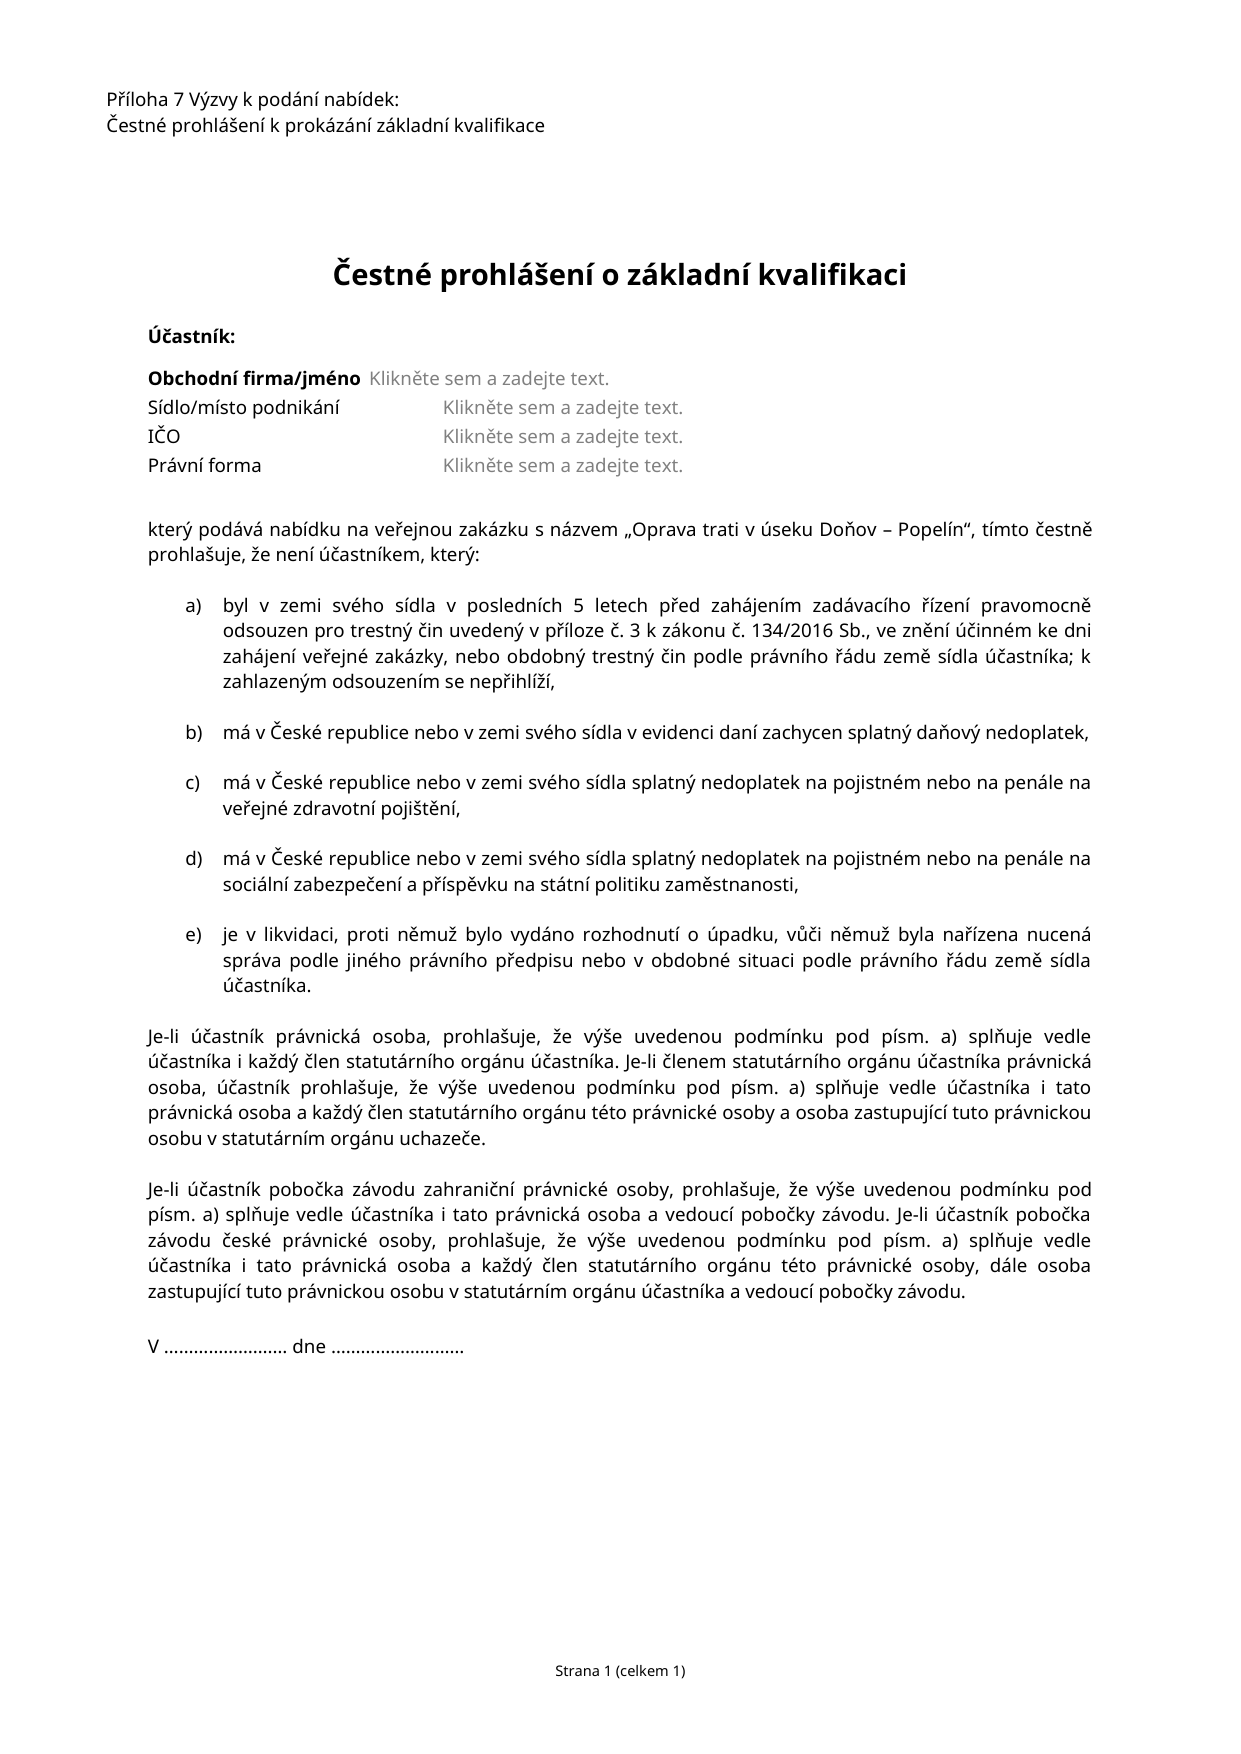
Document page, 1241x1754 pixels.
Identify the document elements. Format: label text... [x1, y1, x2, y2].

text Je-li účastník právnická osoba, prohlašuje, že výše uvedenou podmínku pod písm. a) splňuje vedle účastníka i každý člen statutárního orgánu účastníka. Je-li členem statutárního orgánu účastníka právnická osoba, účastník prohlašuje, že výše uvedenou podmínku pod písm. a) splňuje vedle účastníka i tato právnická osoba a každý člen statutárního orgánu této právnické osoby a osoba zastupující tuto právnickou osobu v statutárním orgánu uchazeče. [148, 1023, 1093, 1151]
text Sídlo/místo podnikání [148, 391, 1093, 420]
text V ………………….… dne ……………………… [148, 1329, 1092, 1358]
text Obchodní firma/jméno [148, 362, 1093, 391]
text Účastník: [148, 318, 1093, 349]
list má v České republice nebo v zemi svého sídla v evidenci daní zachycen splatný daňový nedoplatek, [185, 719, 1093, 744]
text IČO [148, 420, 1093, 449]
text který podává nabídku na veřejnou zakázku s názvem „Oprava trati v úseku Doňov – Popelín“, tímto čestně prohlašuje, že není účastníkem, který: [148, 516, 1093, 567]
list má v České republice nebo v zemi svého sídla splatný nedoplatek na pojistném nebo na penále na veřejné zdravotní pojištění, [185, 769, 1093, 821]
list má v České republice nebo v zemi svého sídla splatný nedoplatek na pojistném nebo na penále na sociální zabezpečení a příspěvku na státní politiku zaměstnanosti, [185, 846, 1093, 897]
text Právní forma [148, 449, 1093, 478]
list je v likvidaci, proti němuž bylo vydáno rozhodnutí o úpadku, vůči němuž byla nařízena nucená správa podle jiného právního předpisu nebo v obdobné situaci podle právního řádu země sídla účastníka. [185, 922, 1093, 998]
list byl v zemi svého sídla v posledních 5 letech před zahájením zadávacího řízení pravomocně odsouzen pro trestný čin uvedený v příloze č. 3 k zákonu č. 134/2016 Sb., ve znění účinném ke dni zahájení veřejné zakázky, nebo obdobný trestný čin podle právního řádu země sídla účastníka; k zahlazeným odsouzením se nepřihlíží, [185, 592, 1093, 694]
title Čestné prohlášení o základní kvalifikaci [148, 254, 1093, 293]
text Je-li účastník pobočka závodu zahraniční právnické osoby, prohlašuje, že výše uvedenou podmínku pod písm. a) splňuje vedle účastníka i tato právnická osoba a vedoucí pobočky závodu. Je-li účastník pobočka závodu české právnické osoby, prohlašuje, že výše uvedenou podmínku pod písm. a) splňuje vedle účastníka i tato právnická osoba a každý člen statutárního orgánu této právnické osoby, dále osoba zastupující tuto právnickou osobu v statutárním orgánu účastníka a vedoucí pobočky závodu. [148, 1176, 1093, 1304]
